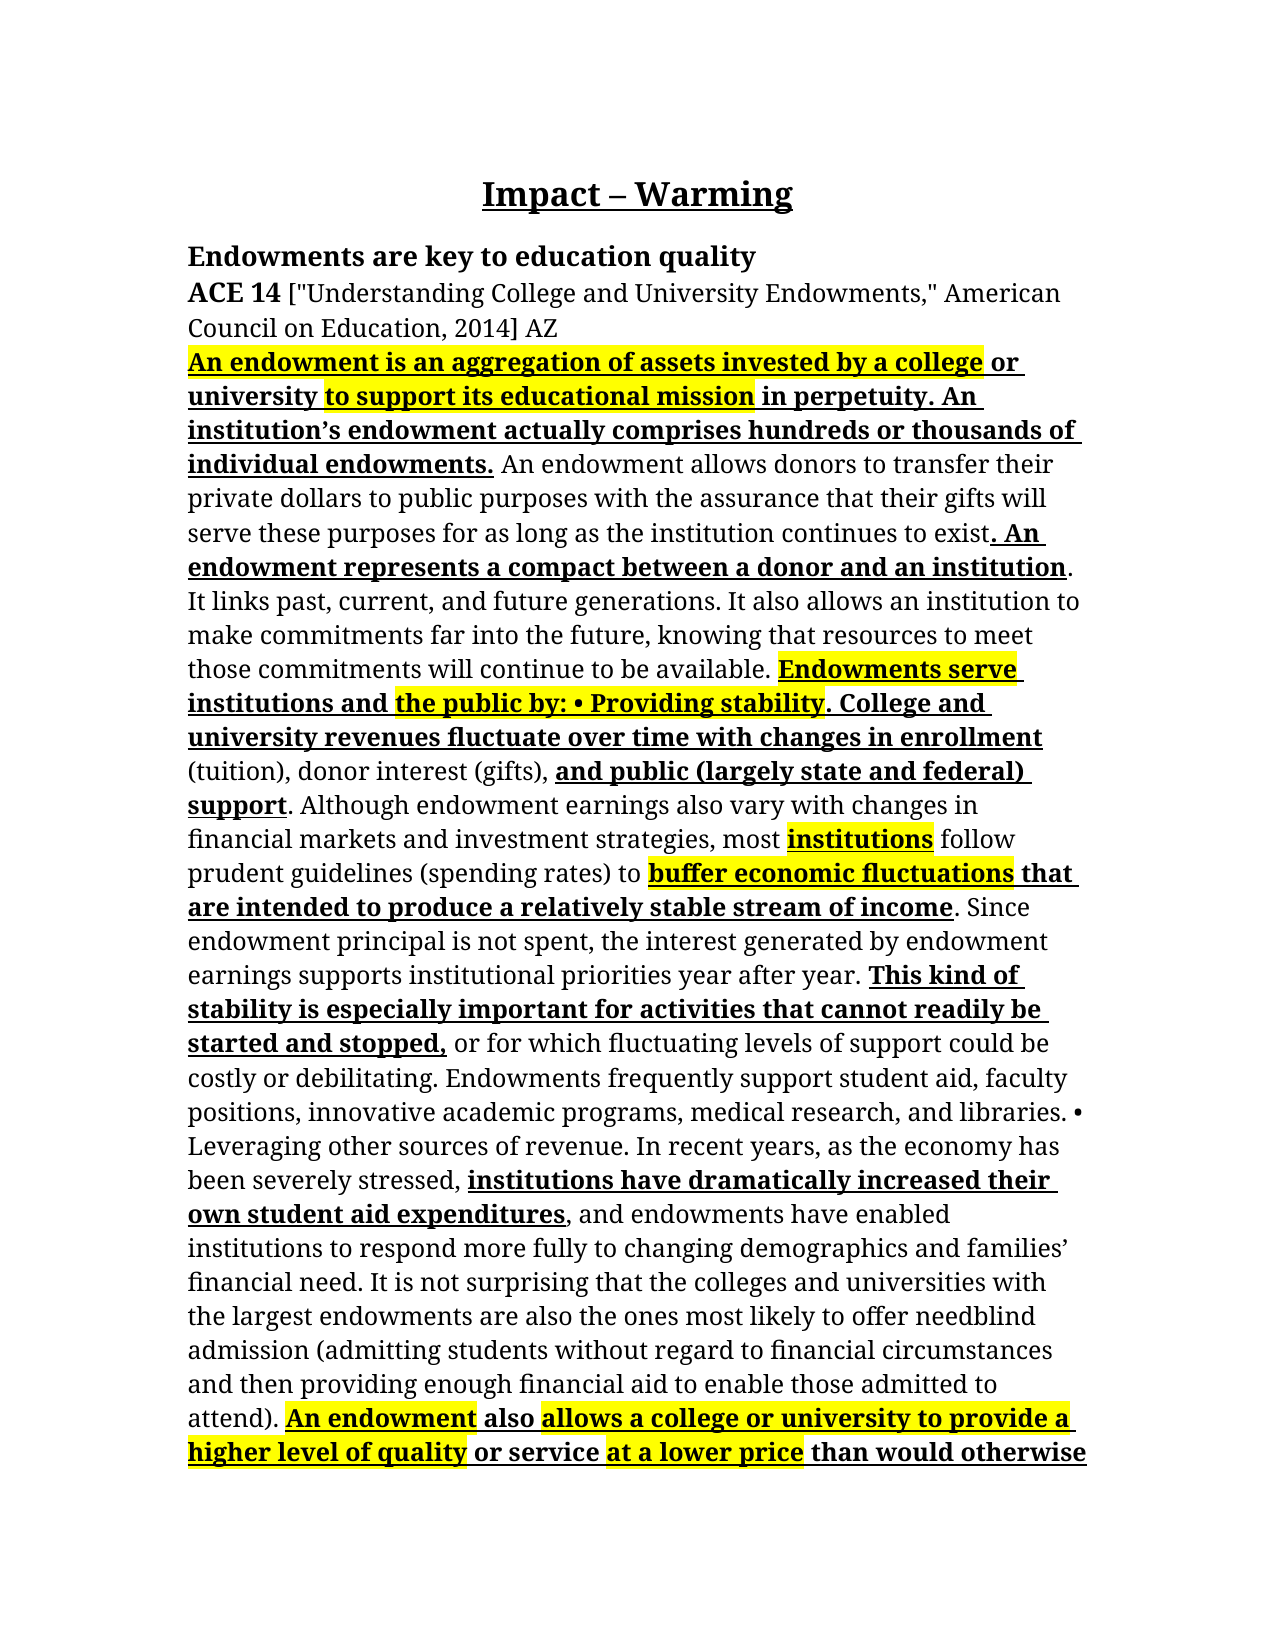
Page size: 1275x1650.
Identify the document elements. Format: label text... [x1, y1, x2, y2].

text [187, 345, 1087, 1464]
text ACE 14 ["Understanding College and University Endowments," American Council on Education, 2014] AZ [187, 274, 1087, 345]
subtitle Impact – Warming [187, 171, 1087, 216]
subtitle Endowments are key to education quality [187, 237, 1087, 274]
